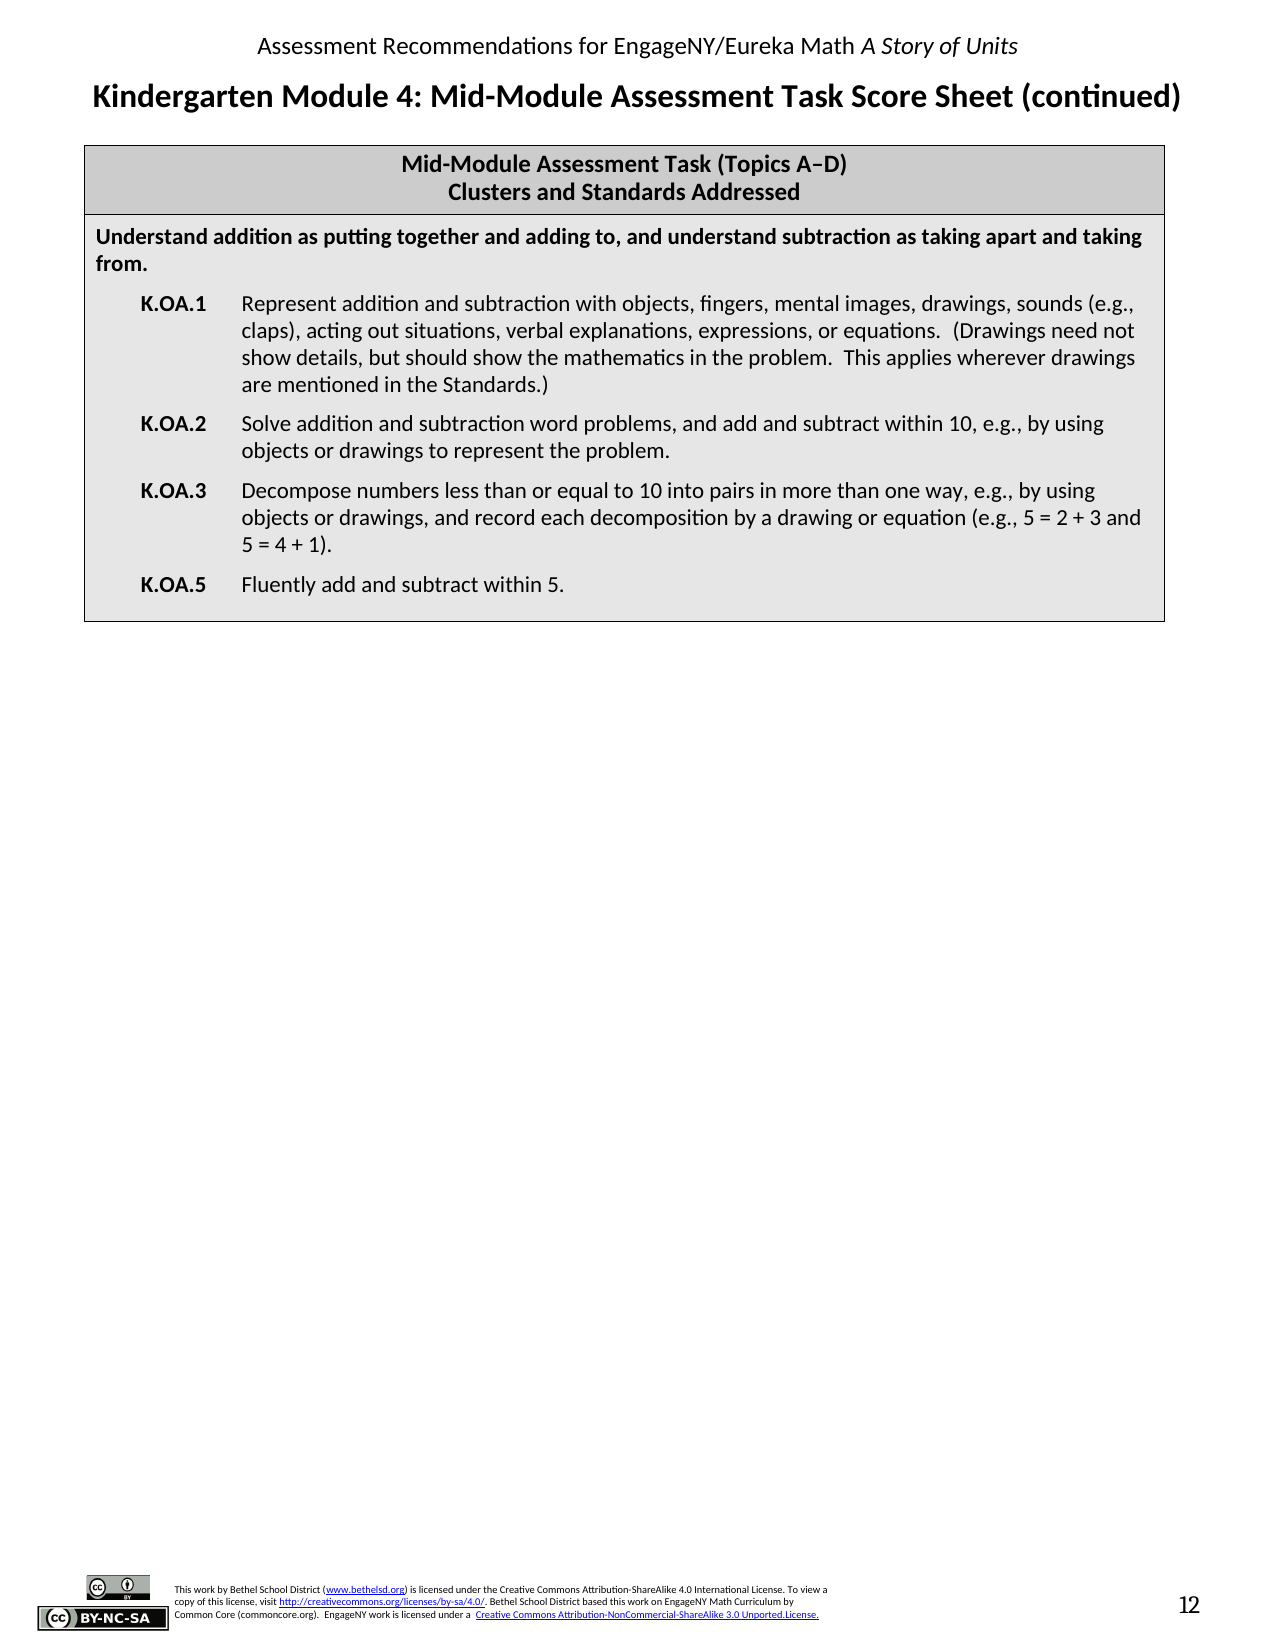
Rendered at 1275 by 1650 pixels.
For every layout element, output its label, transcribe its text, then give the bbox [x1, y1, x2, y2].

picture [37, 1606, 169, 1632]
text Kindergarten Module 4: Mid-Module Assessment Task Score Sheet (continued) [75, 75, 1200, 116]
table_header Mid-Module Assessment Task (Topics A–D) Clusters and Standards Addressed [85, 146, 1164, 214]
table_cell Understand addition as putting together and adding to, and understand subtraction as taking apart and taking from. K.OA.1 Represent addition and subtraction with objects, fingers, mental images, drawings, sounds (e.g., claps), acting out situations, verbal explanations, expressions, or equations. (Drawings need not show details, but should show the mathematics in the problem. This applies wherever drawings are mentioned in the Standards.) K.OA.2 Solve addition and subtraction word problems, and add and subtract within 10, e.g., by using objects or drawings to represent the problem. K.OA.3 Decompose numbers less than or equal to 10 into pairs in more than one way, e.g., by using objects or drawings, and record each decomposition by a drawing or equation (e.g., 5 = 2 + 3 and 5 = 4 + 1). K.OA.5 Fluently add and subtract within 5. [85, 215, 1164, 621]
